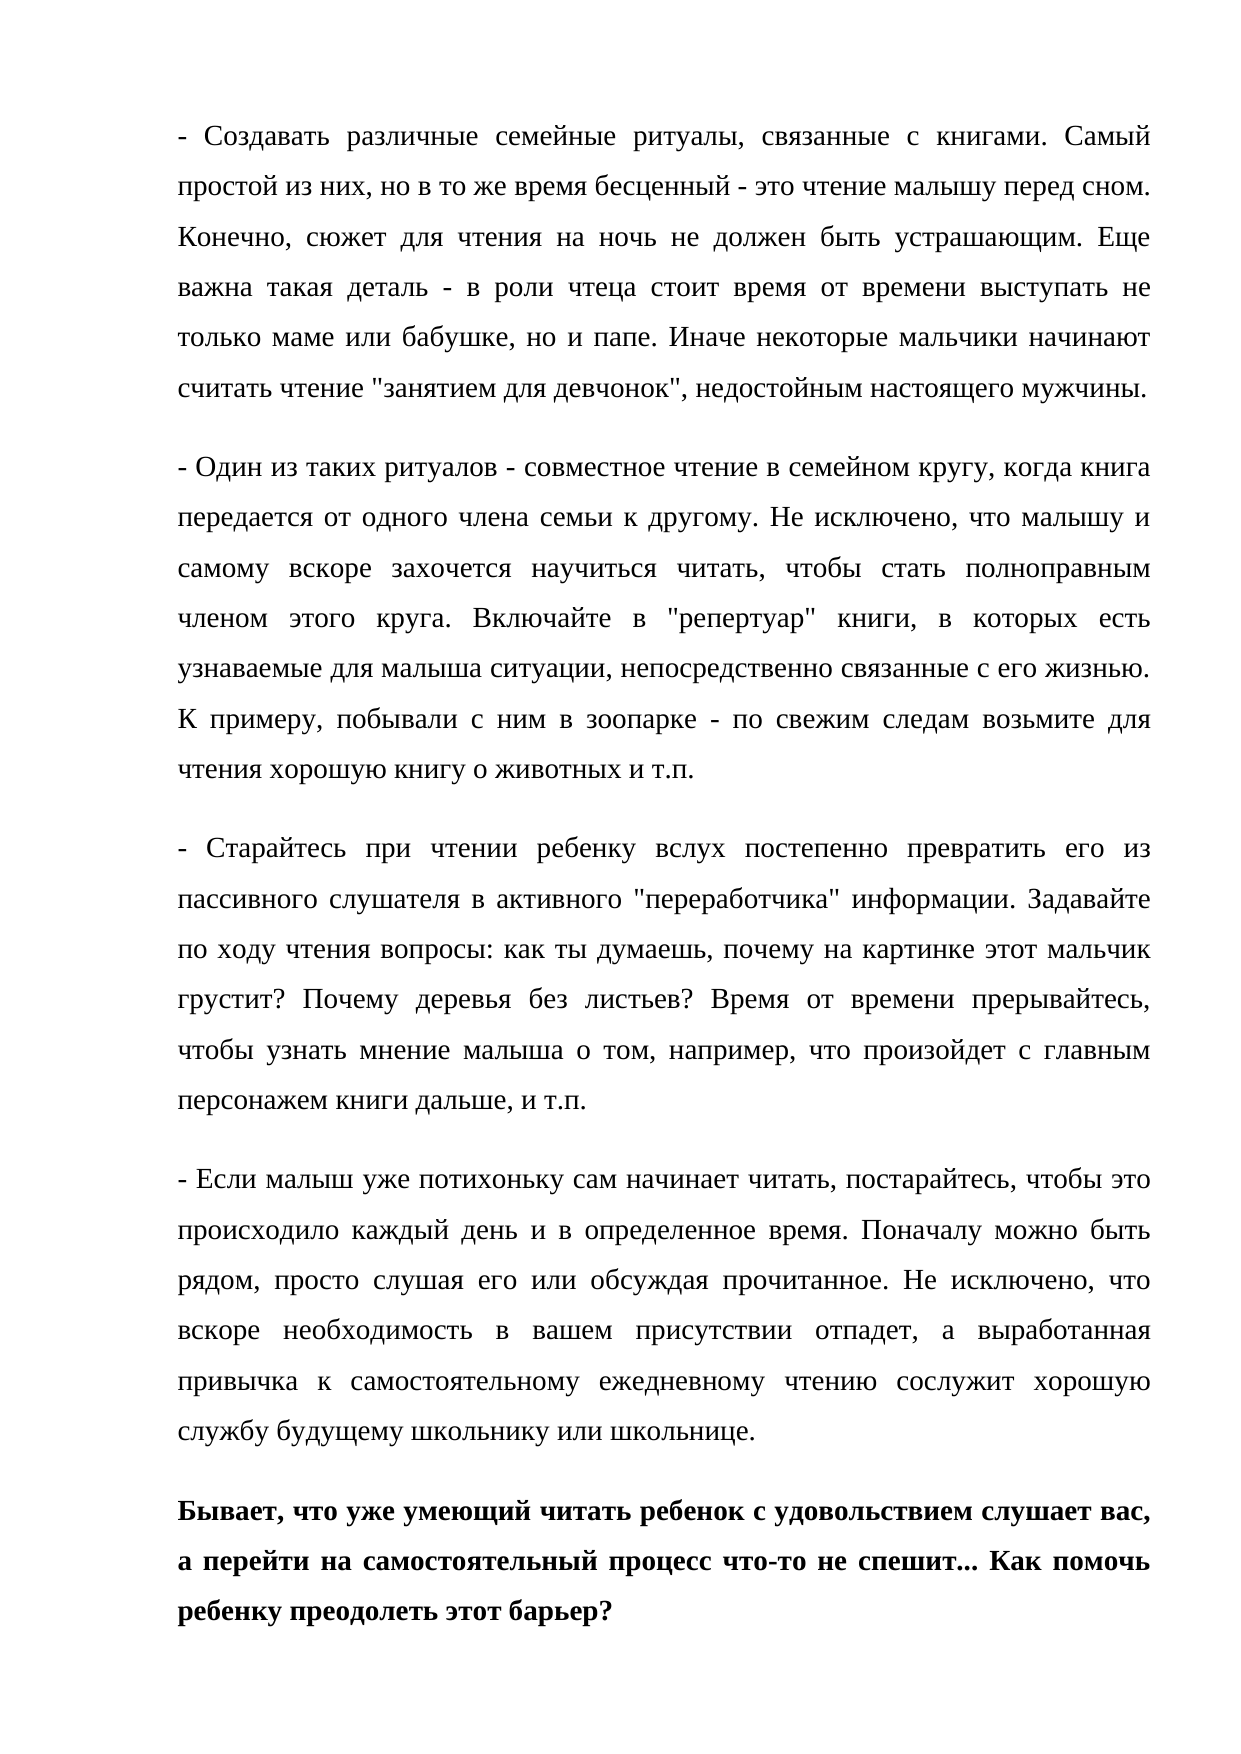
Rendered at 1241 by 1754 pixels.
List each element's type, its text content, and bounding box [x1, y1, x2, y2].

text - Старайтесь при чтении ребенку вслух постепенно превратить его из пассивного слушателя в активного "переработчика" информации. Задавайте по ходу чтения вопросы: как ты думаешь, почему на картинке этот мальчик грустит? Почему деревья без листьев? Время от времени прерывайтесь, чтобы узнать мнение малыша о том, например, что произойдет с главным персонажем книги дальше, и т.п. [177, 831, 1152, 1116]
text - Создавать различные семейные ритуалы, связанные с книгами. Самый простой из них, но в то же время бесценный - это чтение малышу перед сном. Конечно, сюжет для чтения на ночь не должен быть устрашающим. Еще важна такая деталь - в роли чтеца стоит время от времени выступать не только маме или бабушке, но и папе. Иначе некоторые мальчики начинают считать чтение "занятием для девчонок", недостойным настоящего мужчины. [177, 118, 1152, 403]
text - Если малыш уже потихоньку сам начинает читать, постарайтесь, чтобы это происходило каждый день и в определенное время. Поначалу можно быть рядом, просто слушая его или обсуждая прочитанное. Не исключено, что вскоре необходимость в вашем присутствии отпадет, а выработанная привычка к самостоятельному ежедневному чтению сослужит хорошую службу будущему школьнику или школьнице. [177, 1162, 1152, 1447]
text - Один из таких ритуалов - совместное чтение в семейном кругу, когда книга передается от одного члена семьи к другому. Не исключено, что малышу и самому вскоре захочется научиться читать, чтобы стать полноправным членом этого круга. Включайте в "репертуар" книги, в которых есть узнаваемые для малыша ситуации, непосредственно связанные с его жизнью. К примеру, побывали с ним в зоопарке - по свежим следам возьмите для чтения хорошую книгу о животных и т.п. [177, 449, 1152, 784]
text Бывает, что уже умеющий читать ребенок с удовольствием слушает вас, а перейти на самостоятельный процесс что-то не спешит... Как помочь ребенку преодолеть этот барьер? [177, 1493, 1152, 1627]
